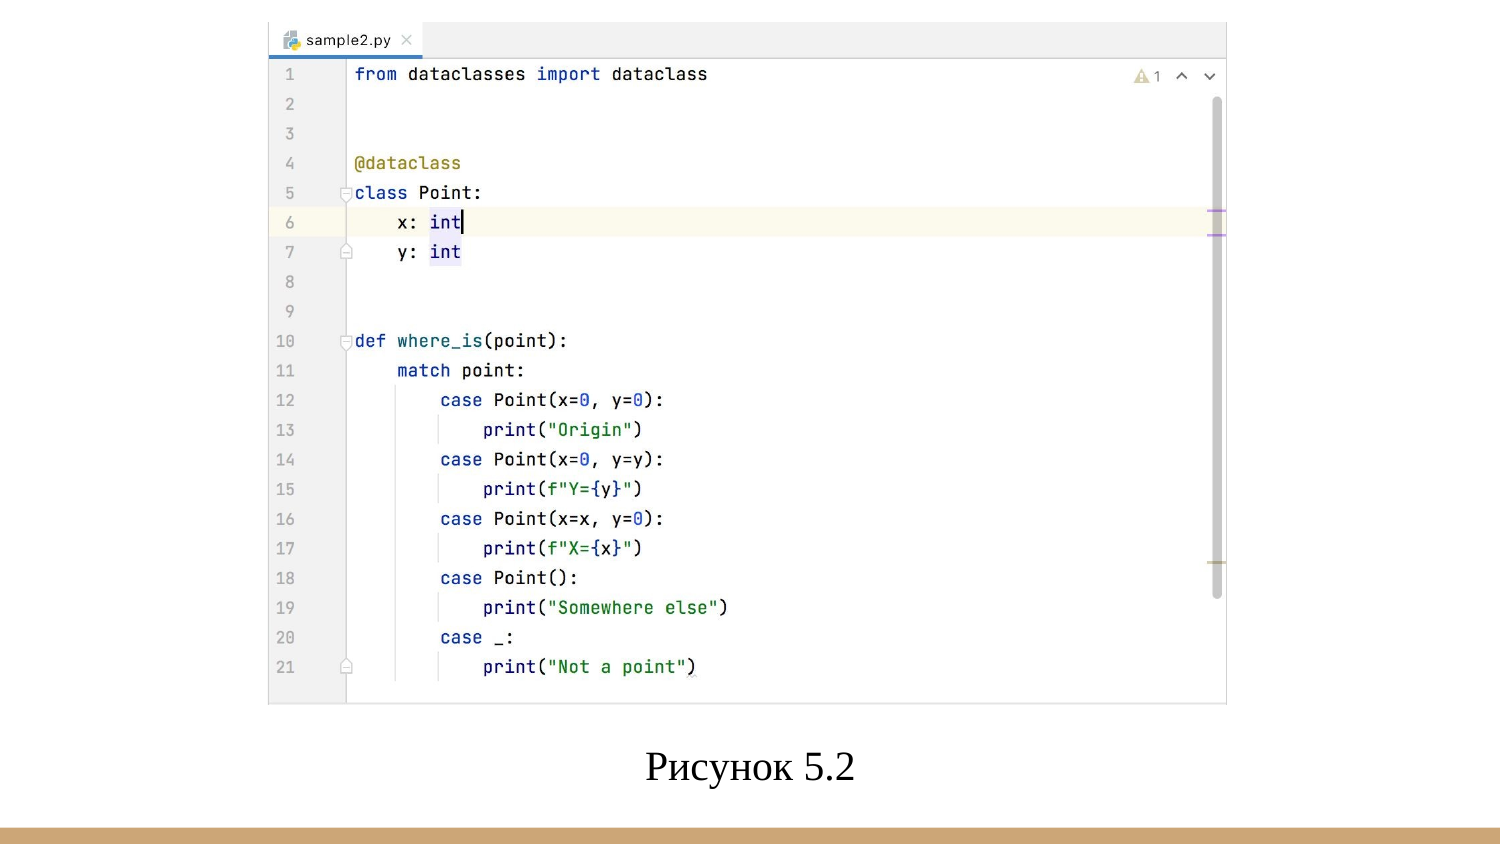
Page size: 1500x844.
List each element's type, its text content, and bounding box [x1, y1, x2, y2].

picture [267, 22, 1227, 705]
subtitle Рисунок 5.2 [221, 741, 1279, 789]
